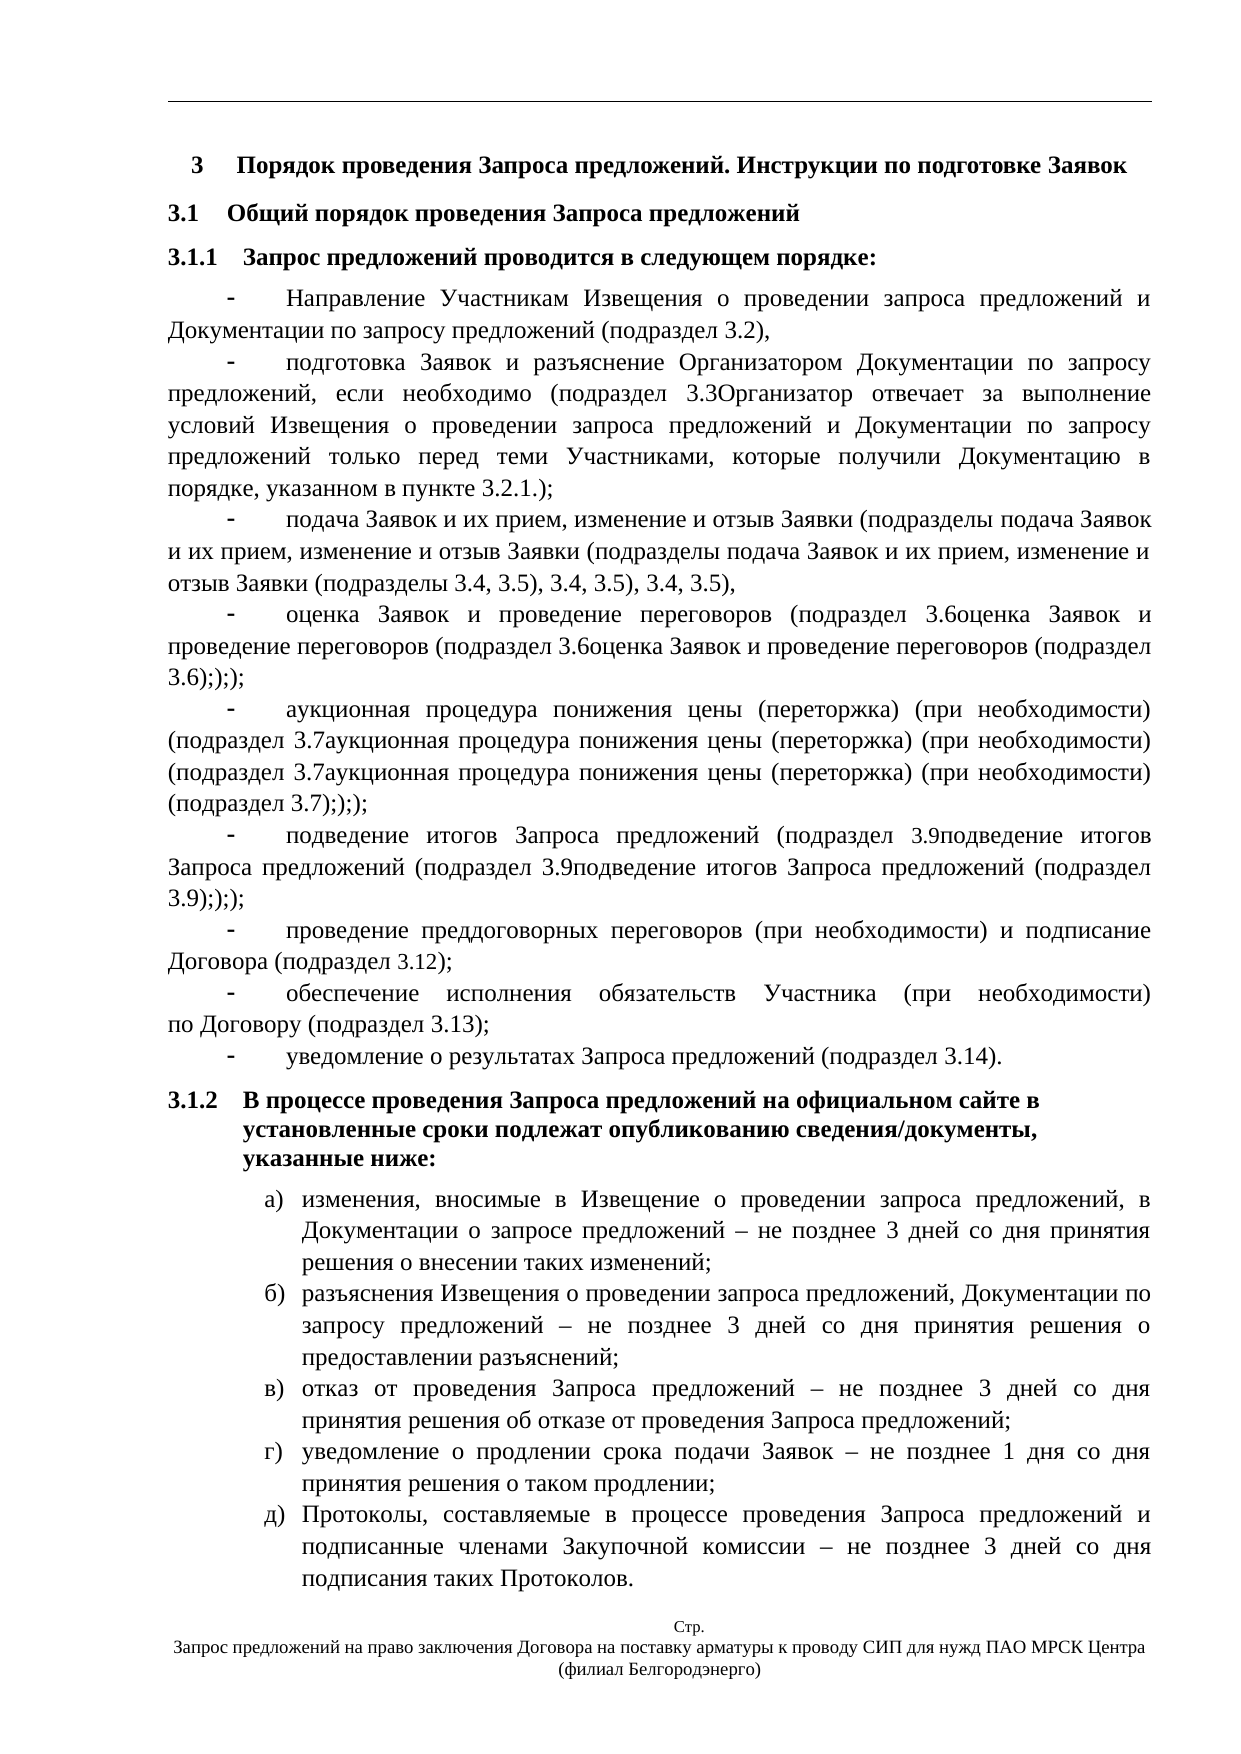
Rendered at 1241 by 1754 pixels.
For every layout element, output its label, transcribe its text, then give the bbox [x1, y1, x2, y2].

list изменения, вносимые в Извещение о проведении запроса предложений, в Документации о запросе предложений – не позднее 3 дней со дня принятия решения о внесении таких изменений; [264, 1184, 1152, 1276]
list проведение преддоговорных переговоров (при необходимости) и подписание Договора (подраздел 3.12); [168, 915, 1152, 975]
list Протоколы, составляемые в процессе проведения Запроса предложений и подписанные членами Закупочной комиссии – не позднее 3 дней со дня подписания таких Протоколов. [264, 1499, 1152, 1591]
list разъяснения Извещения о проведении запроса предложений, Документации по запросу предложений – не позднее 3 дней со дня принятия решения о предоставлении разъяснений; [264, 1278, 1152, 1370]
subtitle Запрос предложений проводится в следующем порядке: [168, 242, 1152, 271]
subtitle Общий порядок проведения Запроса предложений [168, 198, 1152, 227]
list подведение итогов Запроса предложений (подраздел 3.9); [168, 820, 1152, 912]
list отказ от проведения Запроса предложений – не позднее 3 дней со дня принятия решения об отказе от проведения Запроса предложений; [264, 1373, 1152, 1433]
subtitle В процессе проведения Запроса предложений на официальном сайте в установленные сроки подлежат опубликованию сведения/документы, указанные ниже: [168, 1085, 1152, 1171]
subtitle Порядок проведения Запроса предложений. Инструкции по подготовке Заявок [166, 150, 1152, 179]
list уведомление о продлении срока подачи Заявок – не позднее 1 дня со дня принятия решения о таком продлении; [264, 1436, 1152, 1497]
